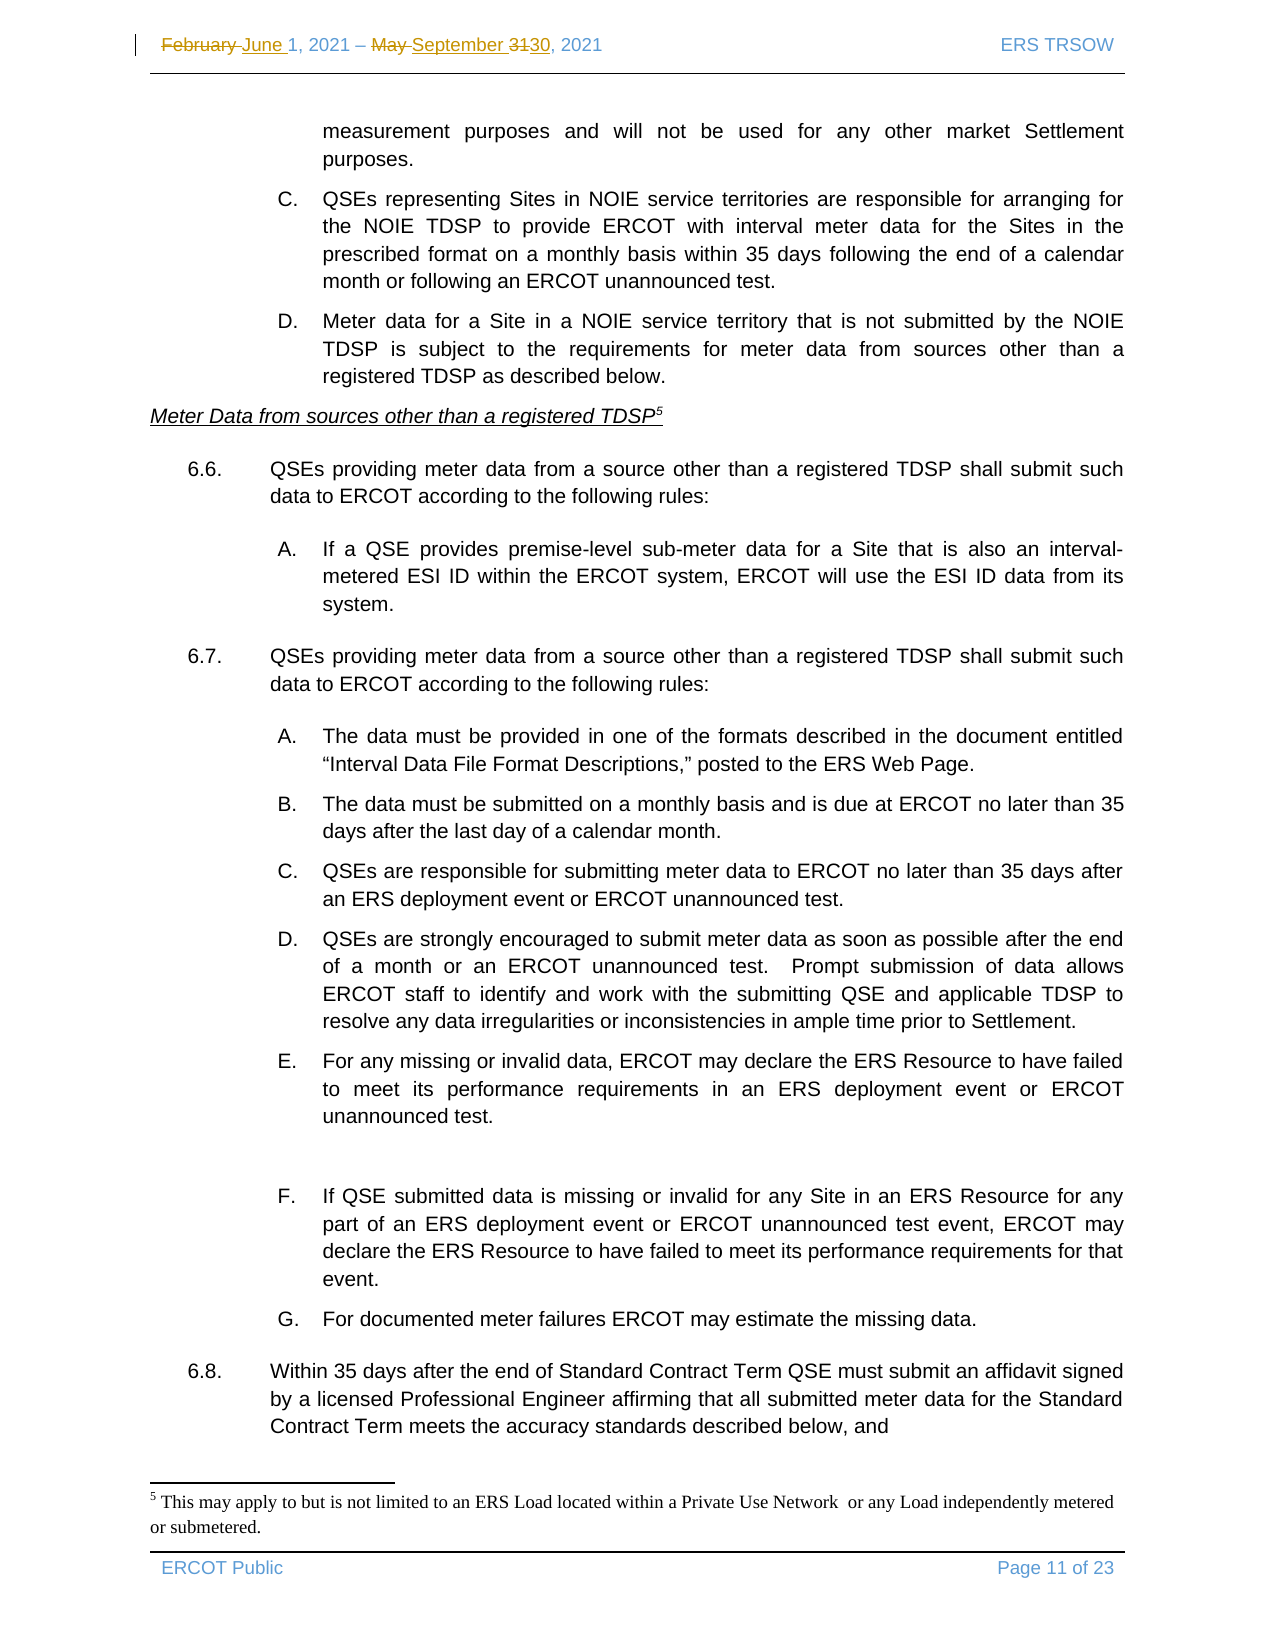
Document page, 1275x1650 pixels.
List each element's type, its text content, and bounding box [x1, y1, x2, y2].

list The data must be submitted on a monthly basis and is due at ERCOT no later than 35 days after the last day of a calendar month. [277, 792, 1125, 843]
list The data must be provided in one of the formats described in the document entitled “Interval Data File Format Descriptions,” posted to the ERS Web Page. [277, 724, 1125, 776]
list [277, 119, 1125, 171]
list If a QSE provides premise-level sub-meter data for a Site that is also an interval-metered ESI ID within the ERCOT system, ERCOT will use the ESI ID data from its system. [277, 537, 1125, 616]
list QSEs are responsible for submitting meter data to ERCOT no later than 35 days after an ERS deployment event or ERCOT unannounced test. [277, 859, 1125, 911]
list QSEs representing Sites in NOIE service territories are responsible for arranging for the NOIE TDSP to provide ERCOT with interval meter data for the Sites in the prescribed format on a monthly basis within 35 days following the end of a calendar month or following an ERCOT unannounced test. [277, 187, 1125, 293]
subtitle Within 35 days after the end of Standard Contract Term QSE must submit an affidavit signed by a licensed Professional Engineer affirming that all submitted meter data for the Standard Contract Term meets the accuracy standards described below, and [187, 1359, 1125, 1438]
list QSEs are strongly encouraged to submit meter data as soon as possible after the end of a month or an ERCOT unannounced test. Prompt submission of data allows ERCOT staff to identify and work with the submitting QSE and applicable TDSP to resolve any data irregularities or inconsistencies in ample time prior to Settlement. [277, 927, 1125, 1033]
list For documented meter failures ERCOT may estimate the missing data. [277, 1307, 1125, 1331]
list If QSE submitted data is missing or invalid for any Site in an ERS Resource for any part of an ERS deployment event or ERCOT unannounced test event, ERCOT may declare the ERS Resource to have failed to meet its performance requirements for that event. [277, 1184, 1125, 1291]
list Meter data for a Site in a NOIE service territory that is not submitted by the NOIE TDSP is subject to the requirements for meter data from sources other than a registered TDSP as described below. [277, 309, 1125, 388]
text Meter Data from sources other than a registered TDSP [150, 404, 1125, 428]
list For any missing or invalid data, ERCOT may declare the ERS Resource to have failed to meet its performance requirements in an ERS deployment event or ERCOT unannounced test. [277, 1049, 1125, 1128]
subtitle QSEs providing meter data from a source other than a registered TDSP shall submit such data to ERCOT according to the following rules: [187, 457, 1125, 508]
subtitle QSEs providing meter data from a source other than a registered TDSP shall submit such data to ERCOT according to the following rules: [187, 644, 1125, 696]
